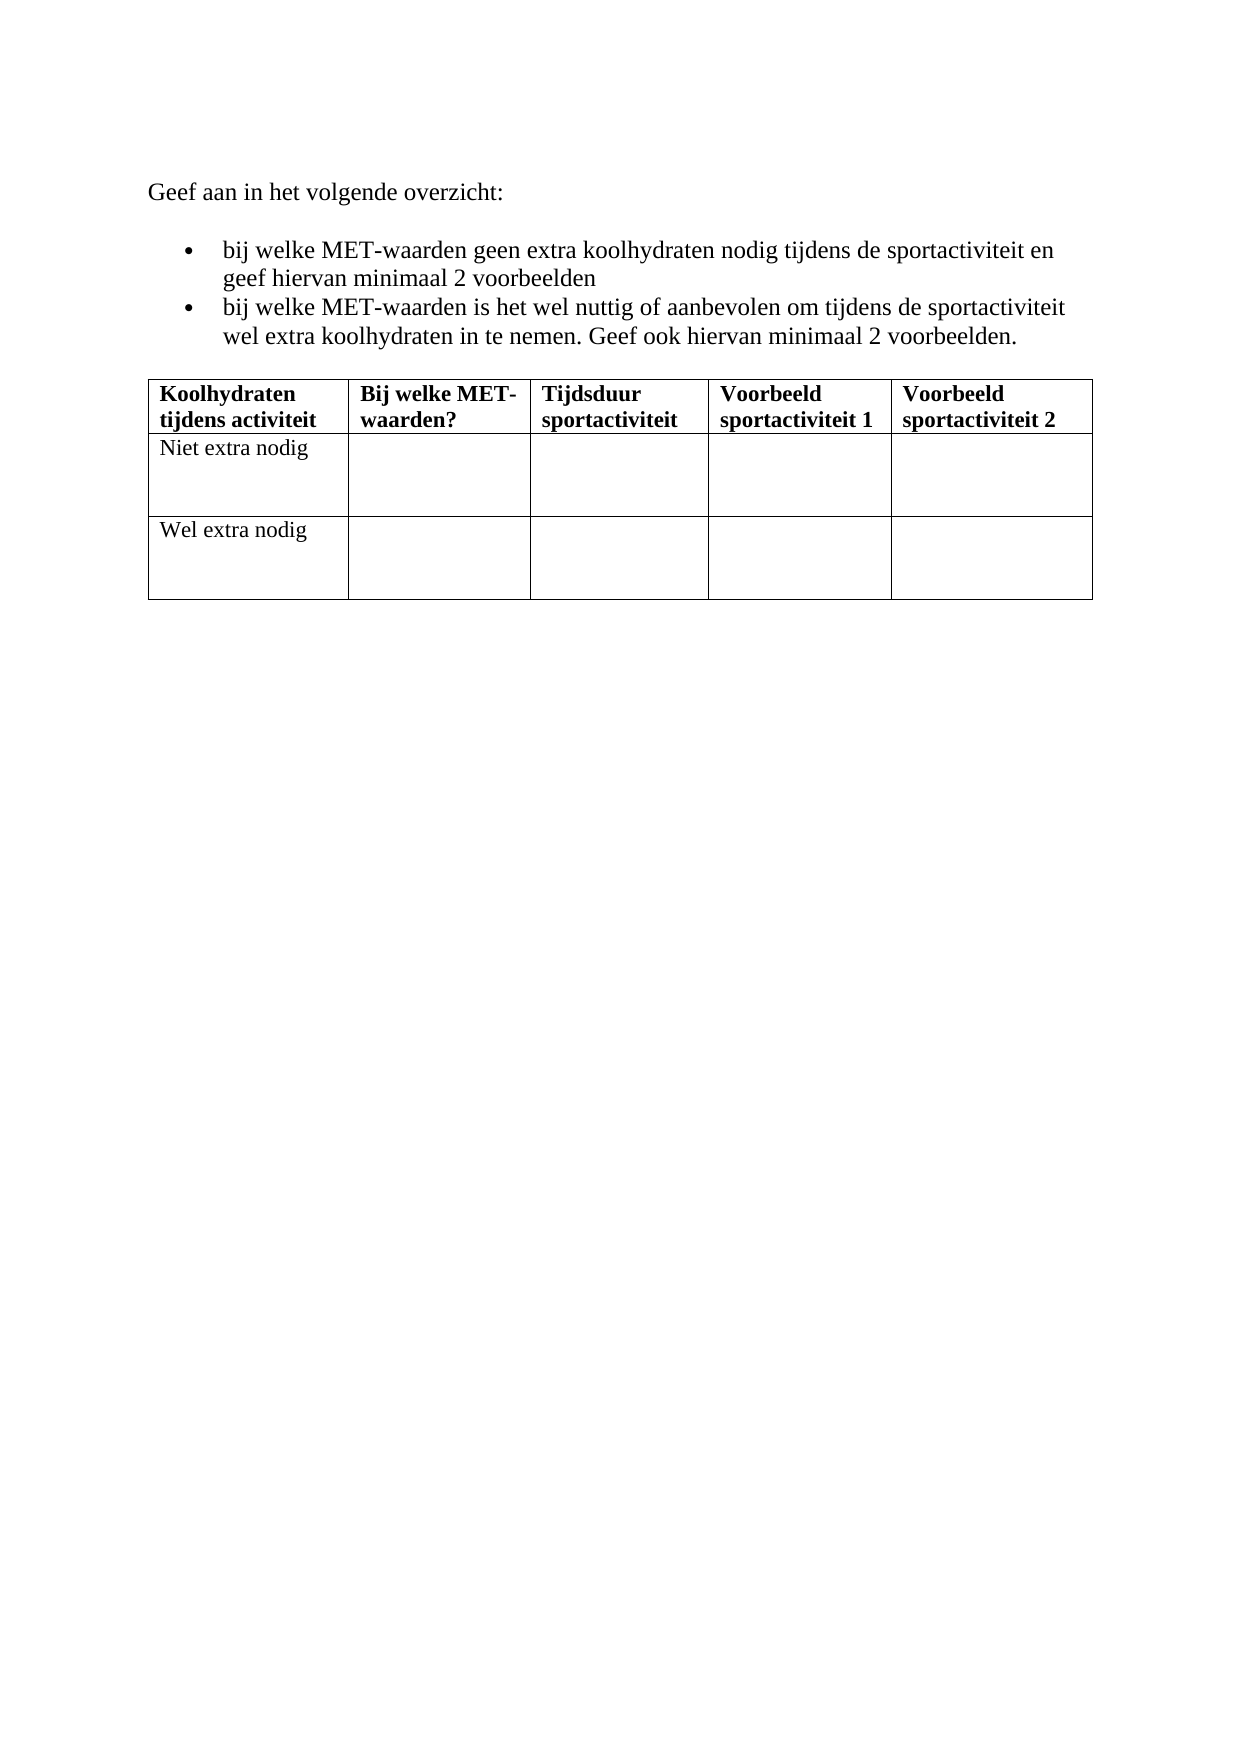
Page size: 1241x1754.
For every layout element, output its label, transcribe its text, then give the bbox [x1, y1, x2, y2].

table_cell [892, 517, 1092, 598]
table_cell Niet extra nodig [149, 434, 348, 516]
table_header Bij welke MET-waarden? [349, 380, 530, 433]
table_cell [531, 517, 708, 598]
text Geef aan in het volgende overzicht: [148, 177, 1093, 206]
table_cell Wel extra nodig [149, 517, 348, 598]
table_cell [709, 434, 891, 516]
table_cell [892, 434, 1092, 516]
table_cell [531, 434, 708, 516]
list bij welke MET-waarden geen extra koolhydraten nodig tijdens de sportactiviteit en geef hiervan minimaal 2 voorbeelden [185, 235, 1093, 292]
table_cell [349, 434, 530, 516]
table_header Tijdsduur sportactiviteit [531, 380, 708, 433]
table_cell [709, 517, 891, 598]
table_header Koolhydraten tijdens activiteit [149, 380, 348, 433]
list bij welke MET-waarden is het wel nuttig of aanbevolen om tijdens de sportactiviteit wel extra koolhydraten in te nemen. Geef ook hiervan minimaal 2 voorbeelden. [185, 292, 1093, 350]
table_header Voorbeeld sportactiviteit 2 [892, 380, 1092, 433]
table_header Voorbeeld sportactiviteit 1 [709, 380, 891, 433]
table_cell [349, 517, 530, 598]
